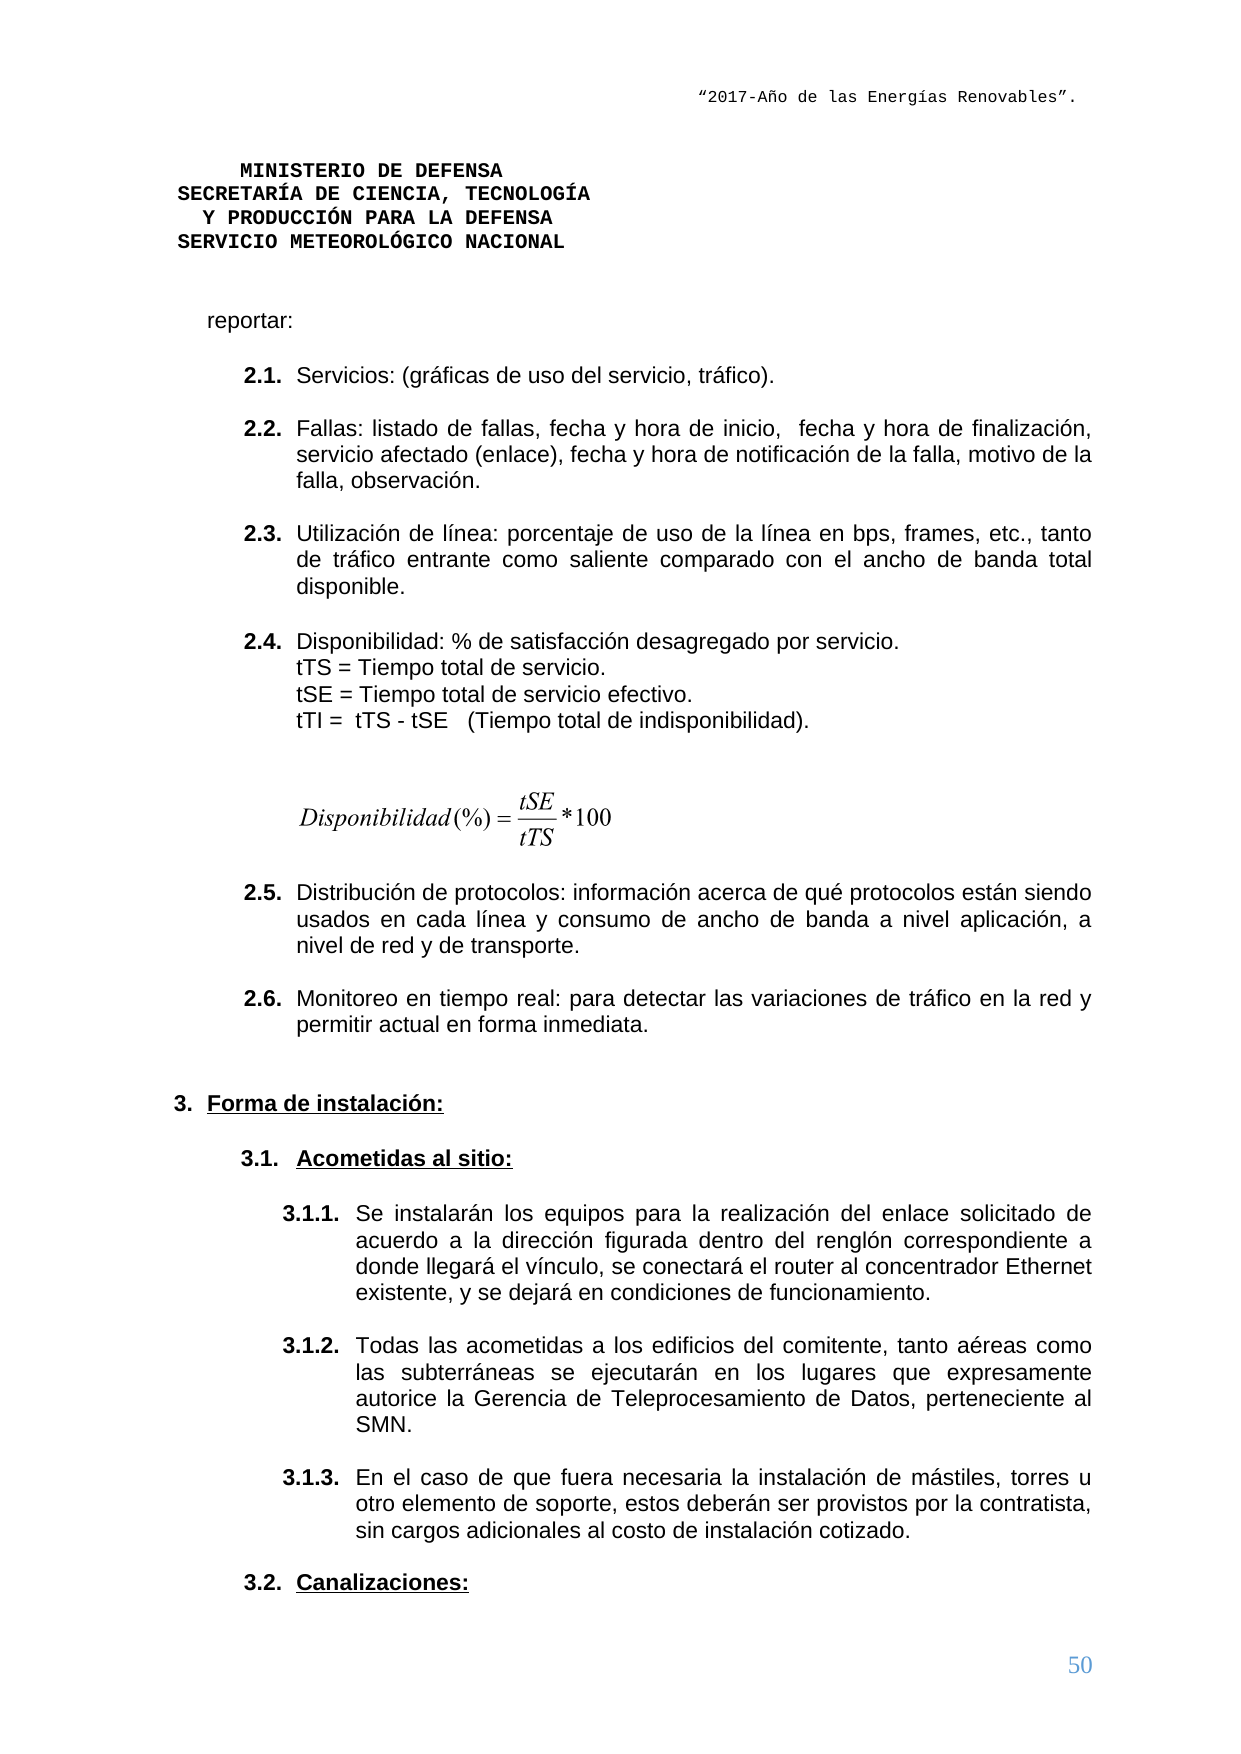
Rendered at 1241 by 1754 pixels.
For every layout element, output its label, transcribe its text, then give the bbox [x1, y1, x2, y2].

list Acometidas al sitio: [279, 1145, 1092, 1200]
text tTS = Tiempo total de servicio. [296, 654, 1092, 681]
text tSE = Tiempo total de servicio efectivo. [296, 681, 1092, 707]
list Fallas: listado de fallas, fecha y hora de inicio, fecha y hora de finalización, servicio afectado (enlace), fecha y hora de notificación de la falla, motivo de la falla, observación. [282, 414, 1092, 494]
list Servicios: (gráficas de uso del servicio, tráfico). [282, 362, 1092, 388]
list Utilización de línea: porcentaje de uso de la línea en bps, frames, etc., tanto de tráfico entrante como saliente comparado con el ancho de banda total disponible. [282, 520, 1092, 628]
list Monitoreo en tiempo real: para detectar las variaciones de tráfico en la red y permitir actual en forma inmediata. [282, 985, 1092, 1037]
list En el caso de que fuera necesaria la instalación de mástiles, torres u otro elemento de soporte, estos deberán ser provistos por la contratista, sin cargos adicionales al costo de instalación cotizado. [340, 1464, 1092, 1543]
list Todas las acometidas a los edificios del comitente, tanto aéreas como las subterráneas se ejecutarán en los lugares que expresamente autorice la Gerencia de Teleprocesamiento de Datos, perteneciente al SMN. [340, 1332, 1092, 1437]
list Forma de instalación: [193, 1090, 1092, 1145]
picture [296, 786, 615, 851]
list Canalizaciones: [282, 1569, 1092, 1624]
list Distribución de protocolos: información acerca de qué protocolos están siendo usados en cada línea y consumo de ancho de banda a nivel aplicación, a nivel de red y de transporte. [282, 879, 1092, 958]
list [193, 307, 1092, 362]
list Disponibilidad: % de satisfacción desagregado por servicio. [282, 628, 1092, 654]
text tTI = tTS - tSE (Tiempo total de indisponibilidad). [296, 707, 1092, 733]
list Se instalarán los equipos para la realización del enlace solicitado de acuerdo a la dirección figurada dentro del renglón correspondiente a donde llegará el vínculo, se conectará el router al concentrador Ethernet existente, y se dejará en condiciones de funcionamiento. [340, 1200, 1092, 1306]
